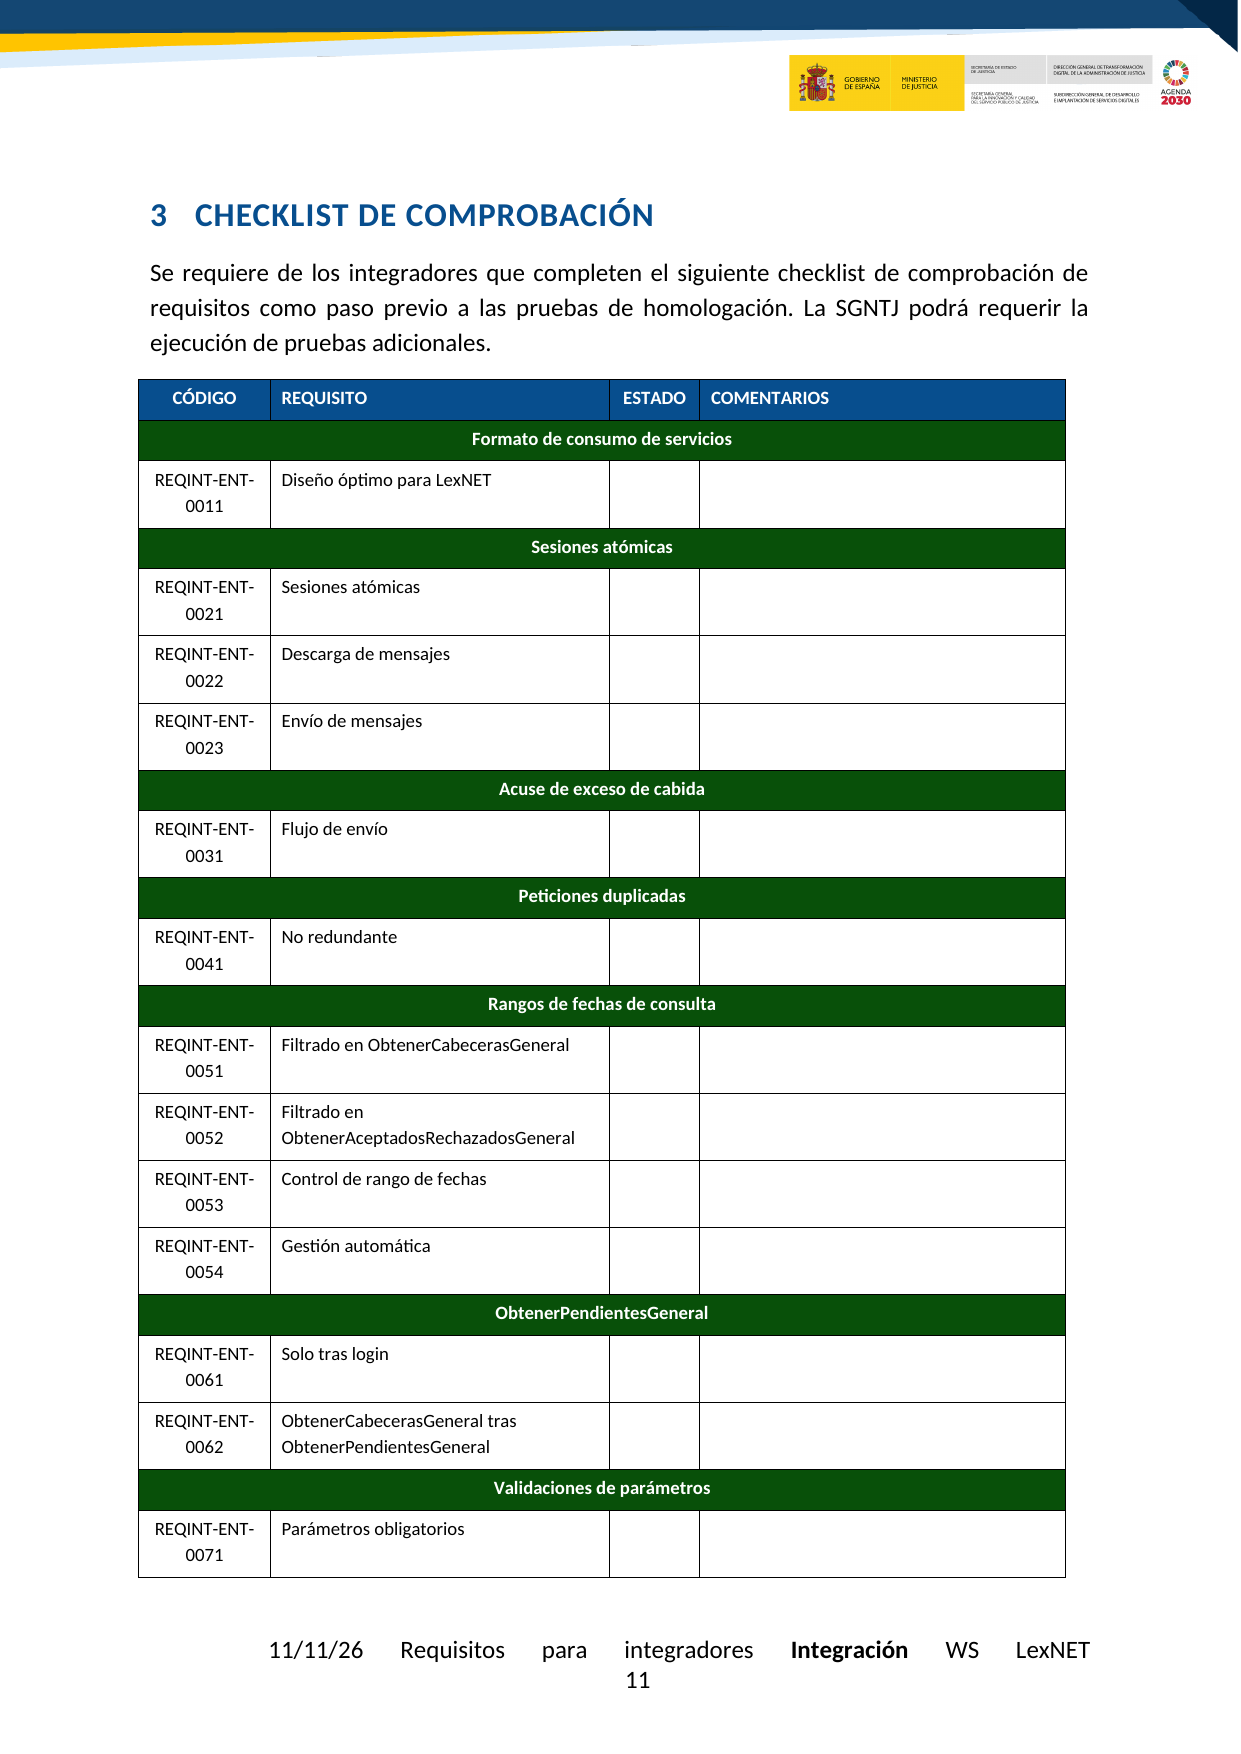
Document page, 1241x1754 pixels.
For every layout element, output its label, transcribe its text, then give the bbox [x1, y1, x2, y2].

table_cell [610, 1228, 699, 1294]
table_cell Validaciones de parámetros [139, 1470, 1065, 1510]
table_cell REQINT-ENT-0011 [139, 461, 270, 527]
table_cell REQINT-ENT-0053 [139, 1161, 270, 1227]
table_cell Acuse de exceso de cabida [139, 771, 1065, 810]
table_cell Parámetros obligatorios [271, 1511, 609, 1577]
table_cell Formato de consumo de servicios [139, 421, 1065, 460]
table_cell No redundante [271, 919, 609, 985]
subtitle checklist de comprobación [150, 194, 1090, 234]
table_cell Filtrado en ObtenerCabecerasGeneral [271, 1027, 609, 1093]
table_cell [610, 1094, 699, 1160]
table_header ESTADO [610, 380, 699, 420]
table_cell REQINT-ENT-0054 [139, 1228, 270, 1294]
table_cell REQINT-ENT-0062 [139, 1403, 270, 1469]
table_cell [610, 1027, 699, 1093]
table_cell Control de rango de fechas [271, 1161, 609, 1227]
table_cell [700, 919, 1065, 985]
picture [0, 0, 1238, 111]
table_header COMENTARIOS [700, 380, 1065, 420]
table_cell [700, 569, 1065, 635]
table_cell [610, 569, 699, 635]
table_cell Sesiones atómicas [271, 569, 609, 635]
table_cell REQINT-ENT-0022 [139, 636, 270, 702]
table_cell Envío de mensajes [271, 704, 609, 769]
text Se requiere de los integradores que completen el siguiente checklist de comprobación de requisitos como paso previo a las pruebas de homologación. La SGNTJ podrá requerir la ejecución de pruebas adicionales. [150, 257, 1090, 358]
table_cell [610, 919, 699, 985]
table_cell REQINT-ENT-0052 [139, 1094, 270, 1160]
table_cell [610, 1336, 699, 1402]
table_cell [610, 704, 699, 769]
table_cell ObtenerPendientesGeneral [139, 1295, 1065, 1335]
table_header REQUISITO [271, 380, 609, 420]
table_cell [610, 1403, 699, 1469]
table_cell Diseño óptimo para LexNET [271, 461, 609, 527]
table_cell Rangos de fechas de consulta [139, 986, 1065, 1026]
table_cell REQINT-ENT-0031 [139, 811, 270, 877]
table_cell [610, 1511, 699, 1577]
table_cell [610, 1161, 699, 1227]
table_cell [700, 1094, 1065, 1160]
table_cell [700, 1027, 1065, 1093]
table_cell REQINT-ENT-0051 [139, 1027, 270, 1093]
table_cell Flujo de envío [271, 811, 609, 877]
table_cell Peticiones duplicadas [139, 878, 1065, 918]
table_cell [610, 811, 699, 877]
table_cell Solo tras login [271, 1336, 609, 1402]
table_cell REQINT-ENT-0023 [139, 704, 270, 769]
table_cell [700, 1511, 1065, 1577]
table_cell [700, 704, 1065, 769]
table_cell [700, 1228, 1065, 1294]
table_cell [700, 636, 1065, 702]
table_cell REQINT-ENT-0041 [139, 919, 270, 985]
table_cell REQINT-ENT-0071 [139, 1511, 270, 1577]
table_cell REQINT-ENT-0021 [139, 569, 270, 635]
table_cell REQINT-ENT-0061 [139, 1336, 270, 1402]
table_cell [700, 1403, 1065, 1469]
table_cell Gestión automática [271, 1228, 609, 1294]
table_cell [700, 811, 1065, 877]
table_cell Filtrado en ObtenerAceptadosRechazadosGeneral [271, 1094, 609, 1160]
table_cell ObtenerCabecerasGeneral tras ObtenerPendientesGeneral [271, 1403, 609, 1469]
table_cell [610, 636, 699, 702]
table_cell [700, 1161, 1065, 1227]
table_cell [700, 461, 1065, 527]
table_cell [700, 1336, 1065, 1402]
table_header CÓDIGO [139, 380, 270, 420]
table_cell Descarga de mensajes [271, 636, 609, 702]
table_cell Sesiones atómicas [139, 529, 1065, 568]
table_cell [610, 461, 699, 527]
